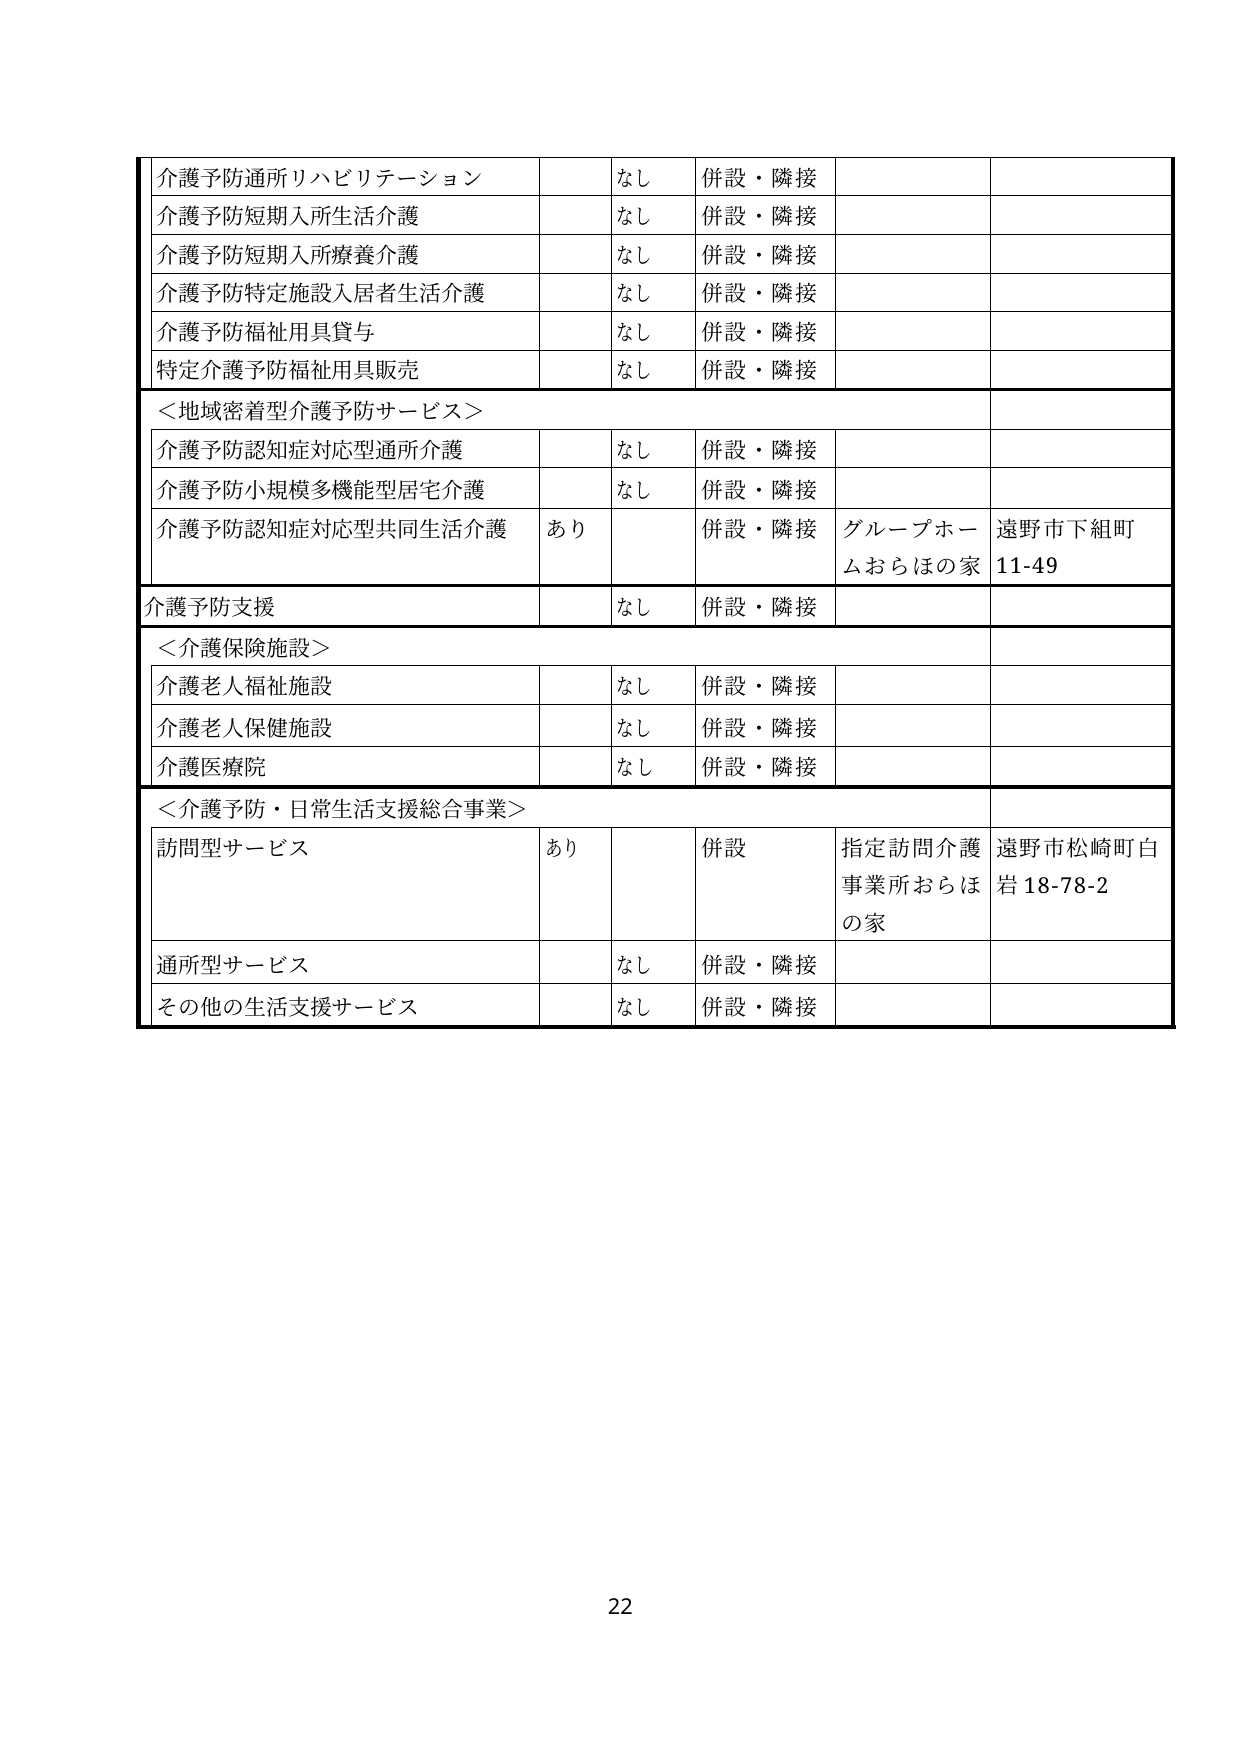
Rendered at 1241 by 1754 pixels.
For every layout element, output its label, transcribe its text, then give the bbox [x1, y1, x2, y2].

table_cell その他の生活支援サービス [152, 984, 539, 1024]
table_cell [612, 828, 695, 940]
table_cell [836, 274, 990, 311]
table_cell [141, 628, 151, 665]
table_cell [612, 509, 695, 584]
table_cell [991, 984, 1171, 1024]
table_cell ＜介護保険施設＞ [151, 628, 990, 665]
table_cell [836, 747, 990, 784]
table_cell なし [612, 351, 695, 388]
table_cell 介護予防短期入所療養介護 [152, 235, 539, 272]
table_cell 併設・隣接 [696, 666, 835, 704]
table_cell 介護予防福祉用具貸与 [152, 312, 539, 349]
table_cell [991, 789, 1171, 827]
table_cell ＜地域密着型介護予防サービス＞ [151, 391, 990, 429]
table_cell [836, 312, 990, 349]
table_cell なし [612, 666, 695, 704]
table_cell [991, 587, 1171, 624]
table_cell [540, 430, 611, 467]
table_cell [991, 747, 1171, 784]
table_cell [540, 235, 611, 272]
table_cell 介護予防認知症対応型通所介護 [152, 430, 539, 467]
table_cell 併設・隣接 [696, 158, 835, 195]
table_cell 併設・隣接 [696, 468, 835, 508]
table_cell 通所型サービス [152, 941, 539, 982]
table_cell [836, 941, 990, 982]
table_cell 併設・隣接 [696, 747, 835, 784]
table_cell 介護予防小規模多機能型居宅介護 [152, 468, 539, 508]
table_cell [991, 351, 1171, 388]
table_cell [991, 705, 1171, 746]
table_cell なし [612, 747, 695, 784]
table_cell なし [612, 312, 695, 349]
table_cell [836, 158, 990, 195]
table_cell [141, 429, 151, 584]
table_cell 介護老人福祉施設 [152, 666, 539, 704]
table_cell [991, 666, 1171, 704]
table_cell [836, 468, 990, 508]
table_cell 介護医療院 [152, 747, 539, 784]
table_cell 併設・隣接 [696, 587, 835, 624]
table_cell なし [612, 705, 695, 746]
table_cell [540, 274, 611, 311]
table_cell なし [612, 984, 695, 1024]
table_cell [836, 705, 990, 746]
table_cell なし [612, 196, 695, 234]
table_cell [141, 827, 151, 1024]
table_cell なし [612, 235, 695, 272]
table_cell なし [612, 158, 695, 195]
table_cell 併設・隣接 [696, 235, 835, 272]
table_cell [540, 705, 611, 746]
table_cell [991, 468, 1171, 508]
table_cell 介護予防短期入所生活介護 [152, 196, 539, 234]
table_cell なし [612, 430, 695, 467]
table_cell あり [540, 509, 611, 584]
table_cell [836, 235, 990, 272]
table_cell [540, 468, 611, 508]
table_cell 介護予防通所リハビリテーション [152, 158, 539, 195]
table_cell 遠野市下組町11-49 [991, 509, 1171, 584]
table_cell 併設・隣接 [696, 351, 835, 388]
table_cell グループホームおらほの家 [836, 509, 990, 584]
table_cell [540, 587, 611, 624]
table_cell [991, 391, 1171, 429]
table_cell [991, 274, 1171, 311]
table_cell [540, 984, 611, 1024]
table_cell 介護老人保健施設 [152, 705, 539, 746]
table_cell [540, 666, 611, 704]
table_cell 併設・隣接 [696, 941, 835, 982]
table_cell [836, 666, 990, 704]
table_cell [991, 235, 1171, 272]
table_cell 特定介護予防福祉用具販売 [152, 351, 539, 388]
table_cell [991, 430, 1171, 467]
table_cell [836, 351, 990, 388]
table_cell 介護予防認知症対応型共同生活介護 [152, 509, 539, 584]
table_cell 併設 [696, 828, 835, 940]
table_cell なし [612, 274, 695, 311]
table_cell [836, 984, 990, 1024]
table_cell なし [612, 587, 695, 624]
table_cell ＜介護予防・日常生活支援総合事業＞ [151, 789, 990, 827]
table_cell [141, 789, 151, 827]
table_cell [991, 196, 1171, 234]
table_cell 併設・隣接 [696, 196, 835, 234]
table_cell なし [612, 941, 695, 982]
table_cell 併設・隣接 [696, 509, 835, 584]
table_cell 介護予防特定施設入居者生活介護 [152, 274, 539, 311]
table_cell [991, 312, 1171, 349]
table_cell [540, 747, 611, 784]
table_cell なし [612, 468, 695, 508]
table_cell [540, 312, 611, 349]
table_cell [540, 941, 611, 982]
table_cell 併設・隣接 [696, 705, 835, 746]
table_cell 遠野市松崎町白岩18-78-2 [991, 828, 1171, 940]
table_cell [836, 587, 990, 624]
table_cell [540, 196, 611, 234]
table_cell 併設・隣接 [696, 984, 835, 1024]
table_cell 併設・隣接 [696, 312, 835, 349]
table_cell [540, 351, 611, 388]
table_cell 訪問型サービス [152, 828, 539, 940]
table_cell 併設・隣接 [696, 274, 835, 311]
table_cell あり [540, 828, 611, 940]
table_cell 指定訪問介護事業所おらほの家 [836, 828, 990, 940]
table_cell [991, 158, 1171, 195]
table_cell [991, 941, 1171, 982]
table_cell [836, 196, 990, 234]
table_cell [991, 628, 1171, 665]
table_cell [141, 391, 151, 429]
table_cell [141, 665, 151, 784]
table_cell 介護予防支援 [141, 587, 539, 624]
table_cell [836, 430, 990, 467]
table_cell 併設・隣接 [696, 430, 835, 467]
table_cell [540, 158, 611, 195]
